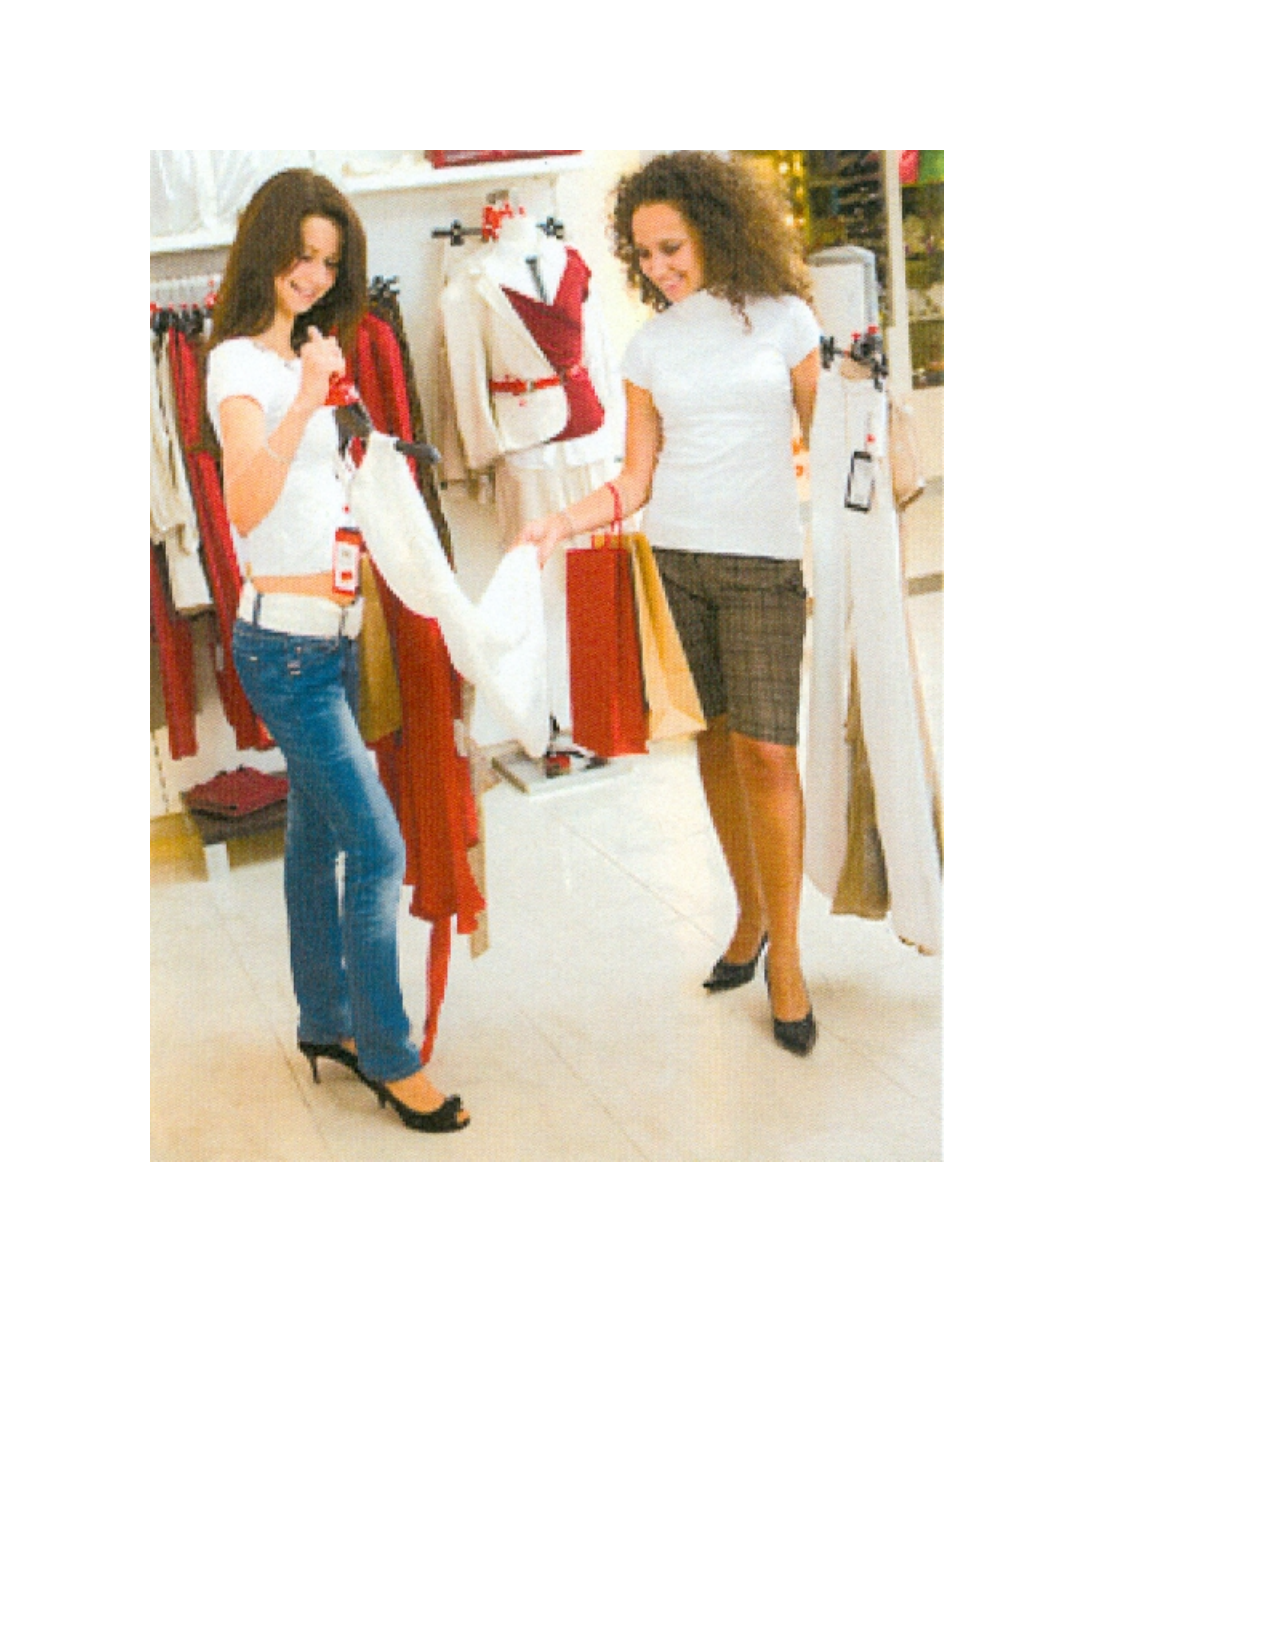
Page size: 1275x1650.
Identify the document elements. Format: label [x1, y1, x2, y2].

picture [150, 150, 944, 1162]
